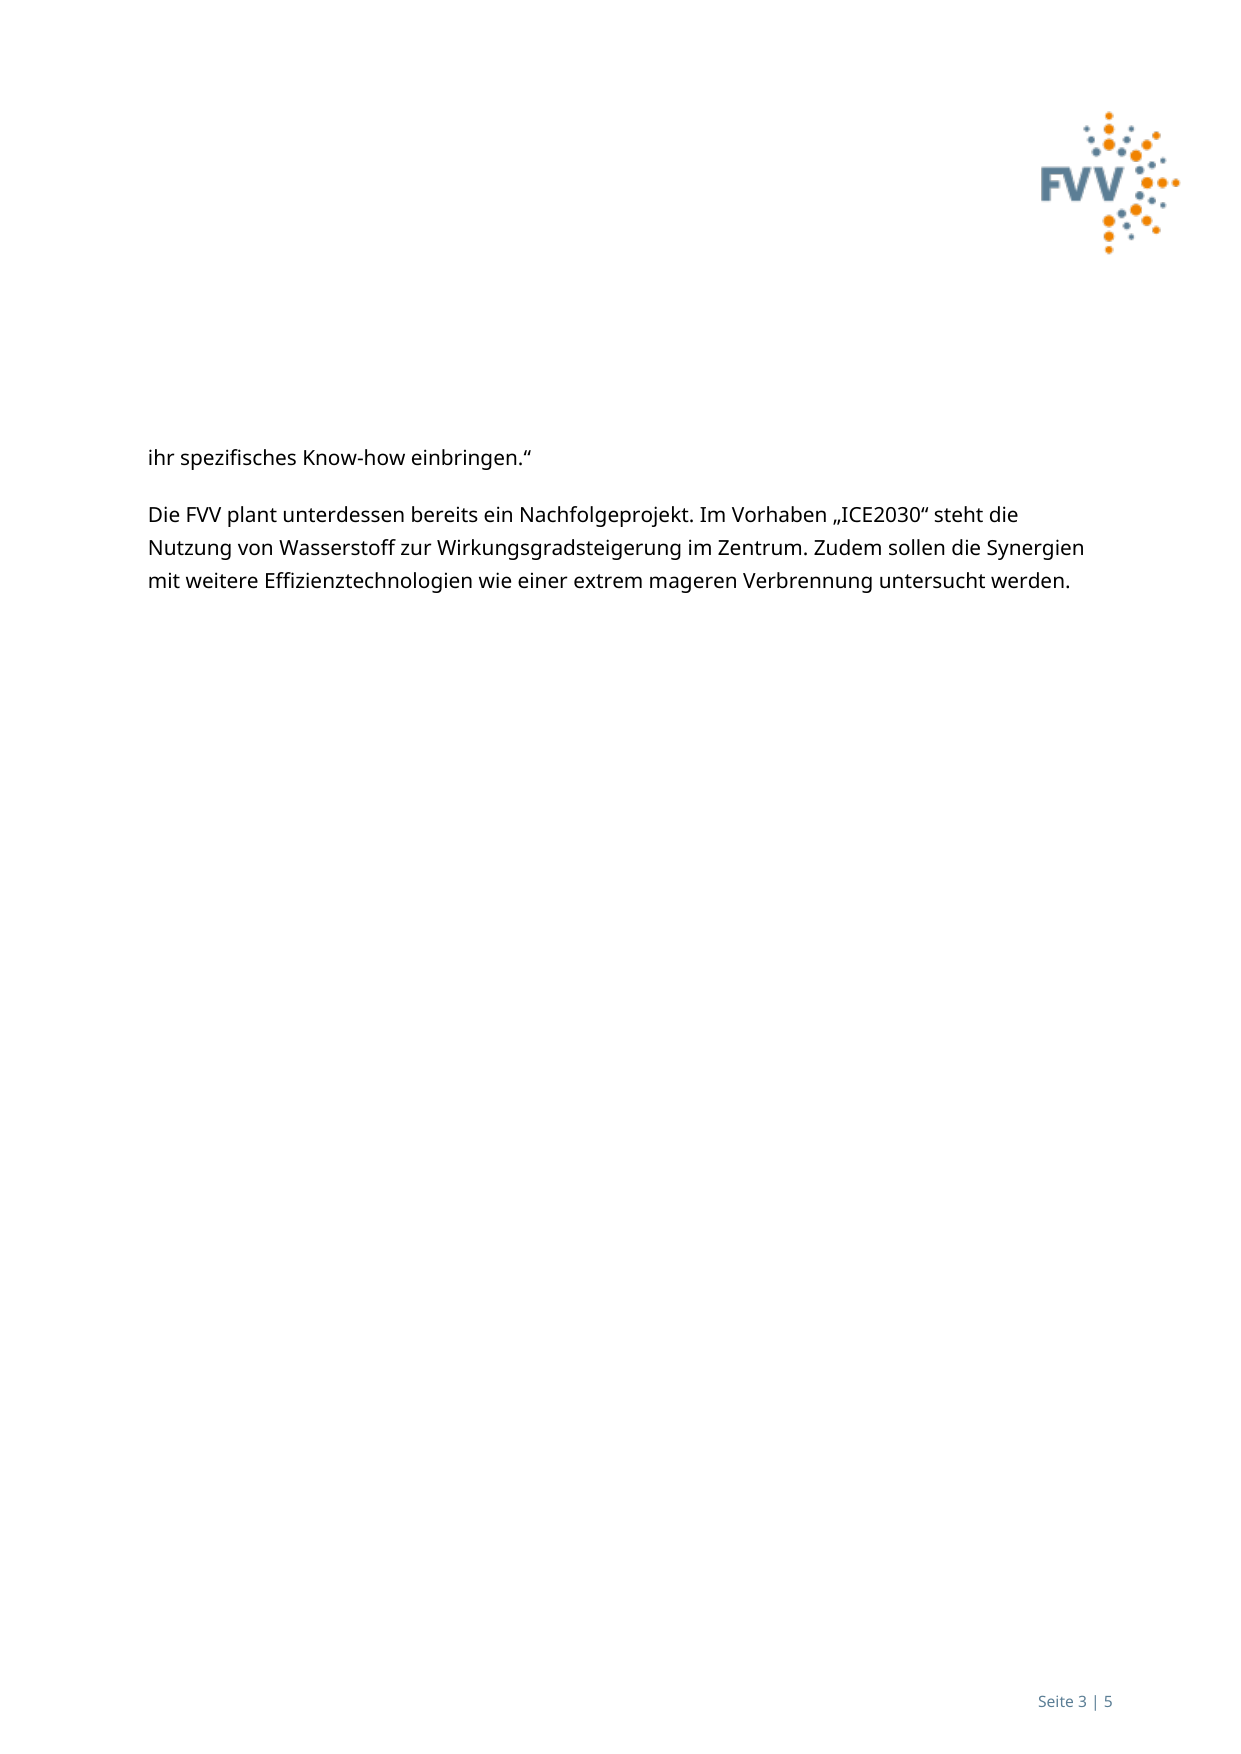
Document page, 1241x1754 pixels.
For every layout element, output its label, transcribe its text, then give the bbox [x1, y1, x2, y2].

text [148, 443, 1087, 471]
text Die FVV plant unterdessen bereits ein Nachfolgeprojekt. Im Vorhaben „ICE2030“ steht die Nutzung von Wasserstoff zur Wirkungsgradsteigerung im Zentrum. Zudem sollen die Synergien mit weitere Effizienztechnologien wie einer extrem mageren Verbrennung untersucht werden. [148, 501, 1087, 594]
